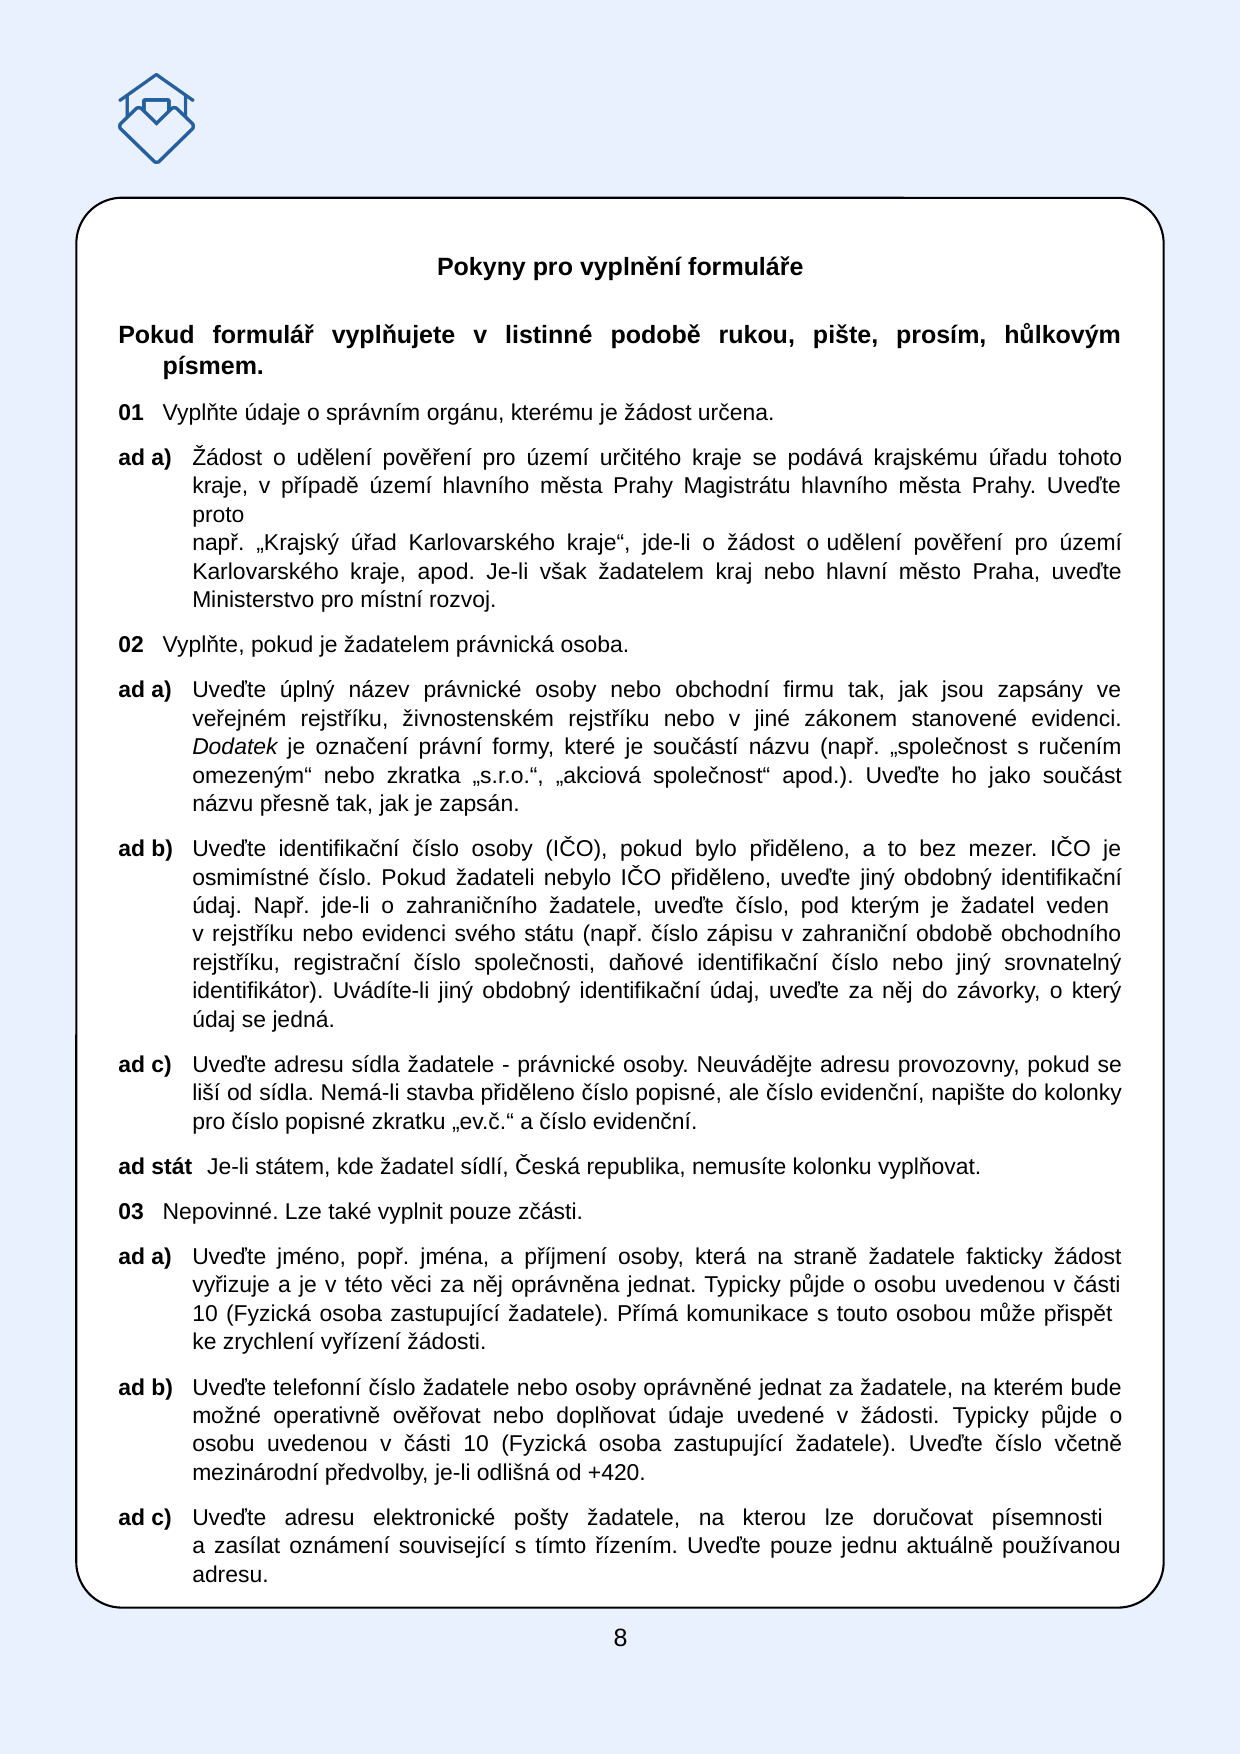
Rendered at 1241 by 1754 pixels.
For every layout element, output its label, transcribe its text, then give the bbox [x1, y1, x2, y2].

text ad a) Žádost o udělení pověření pro území určitého kraje se podává krajskému úřadu tohoto kraje, v případě území hlavního města Prahy Magistrátu hlavního města Prahy. Uveďte proto např. „Krajský úřad Karlovarského kraje“, jde-li o žádost o udělení pověření pro území Karlovarského kraje, apod. Je-li však žadatelem kraj nebo hlavní město Praha, uveďte Ministerstvo pro místní rozvoj. [118, 444, 1122, 612]
text 02 Vyplňte, pokud je žadatelem právnická osoba. [118, 631, 1122, 657]
text ad b) Uveďte telefonní číslo žadatele nebo osoby oprávněné jednat za žadatele, na kterém bude možné operativně ověřovat nebo doplňovat údaje uvedené v žádosti. Typicky půjde o osobu uvedenou v části 10 (Fyzická osoba zastupující žadatele). Uveďte číslo včetně mezinárodní předvolby, je-li odlišná od +420. [118, 1373, 1122, 1485]
text ad a) Uveďte jméno, popř. jména, a příjmení osoby, která na straně žadatele fakticky žádost vyřizuje a je v této věci za něj oprávněna jednat. Typicky půjde o osobu uvedenou v části 10 (Fyzická osoba zastupující žadatele). Přímá komunikace s touto osobou může přispět ke zrychlení vyřízení žádosti. [118, 1243, 1122, 1355]
text Pokud formulář vyplňujete v listinné podobě rukou, pište, prosím, hůlkovým písmem. [118, 320, 1122, 380]
text Pokyny pro vyplnění formuláře [118, 251, 1122, 280]
text ad a) Uveďte úplný název právnické osoby nebo obchodní firmu tak, jak jsou zapsány ve veřejném rejstříku, živnostenském rejstříku nebo v jiné zákonem stanovené evidenci. Dodatek je označení právní formy, které je součástí názvu (např. „společnost s ručením omezeným“ nebo zkratka „s.r.o.“, „akciová společnost“ apod.). Uveďte ho jako součást názvu přesně tak, jak je zapsán. [118, 676, 1122, 816]
text ad stát Je-li státem, kde žadatel sídlí, Česká republika, nemusíte kolonku vyplňovat. [118, 1153, 1122, 1179]
text ad c) Uveďte adresu sídla žadatele - právnické osoby. Neuvádějte adresu provozovny, pokud se liší od sídla. Nemá-li stavba přiděleno číslo popisné, ale číslo evidenční, napište do kolonky pro číslo popisné zkratku „ev.č.“ a číslo evidenční. [118, 1051, 1122, 1134]
text ad b) Uveďte identifikační číslo osoby (IČO), pokud bylo přiděleno, a to bez mezer. IČO je osmimístné číslo. Pokud žadateli nebylo IČO přiděleno, uveďte jiný obdobný identifikační údaj. Např. jde-li o zahraničního žadatele, uveďte číslo, pod kterým je žadatel veden v rejstříku nebo evidenci svého státu (např. číslo zápisu v zahraniční obdobě obchodního rejstříku, registrační číslo společnosti, daňové identifikační číslo nebo jiný srovnatelný identifikátor). Uvádíte-li jiný obdobný identifikační údaj, uveďte za něj do závorky, o který údaj se jedná. [118, 835, 1122, 1032]
text ad c) Uveďte adresu elektronické pošty žadatele, na kterou lze doručovat písemnosti a zasílat oznámení související s tímto řízením. Uveďte pouze jednu aktuálně používanou adresu. [118, 1504, 1122, 1587]
picture [118, 73, 195, 164]
text 01 Vyplňte údaje o správním orgánu, kterému je žádost určena. [118, 399, 1122, 425]
text 03 Nepovinné. Lze také vyplnit pouze zčásti. [118, 1198, 1122, 1224]
